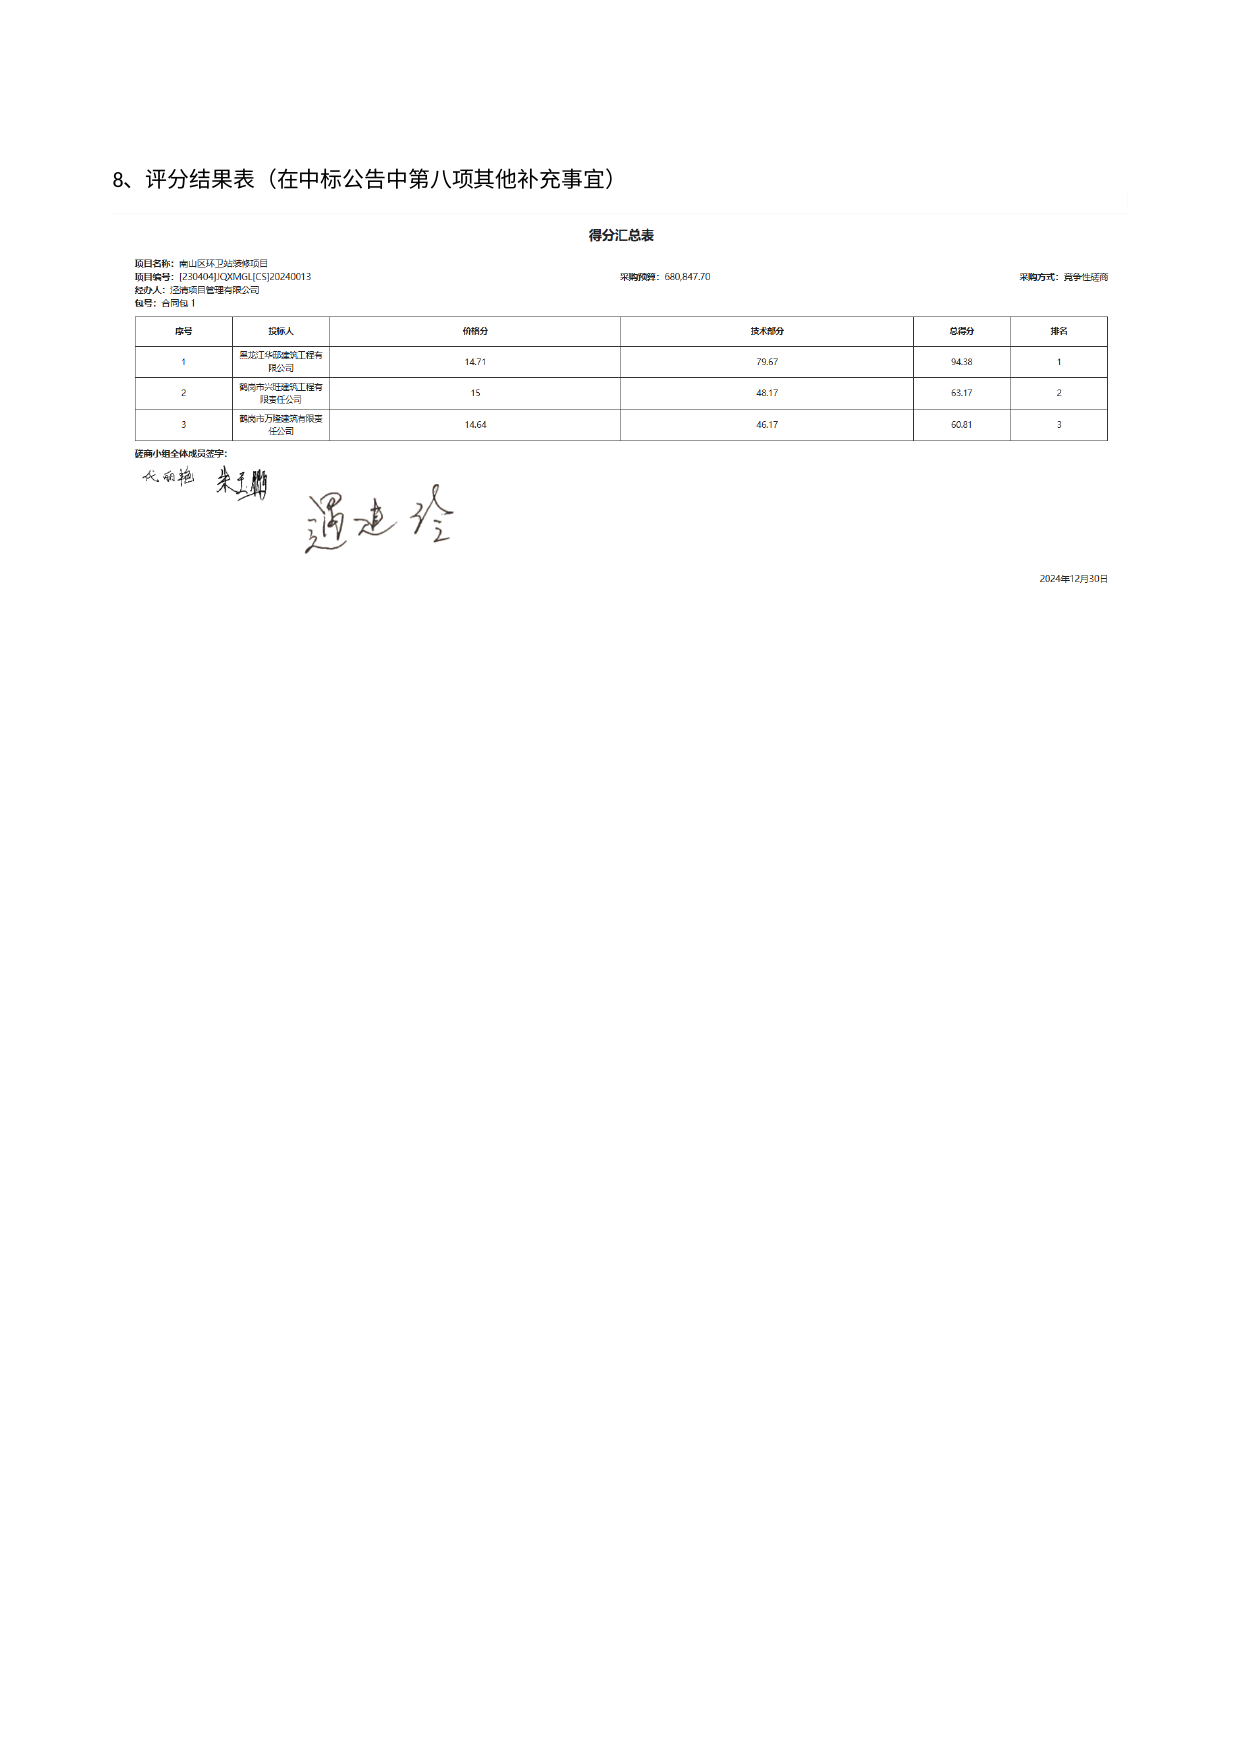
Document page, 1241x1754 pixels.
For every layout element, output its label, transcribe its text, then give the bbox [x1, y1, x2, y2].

picture [112, 194, 1128, 601]
list 8、评分结果表（在中标公告中第八项其他补充事宜） [112, 162, 1128, 194]
